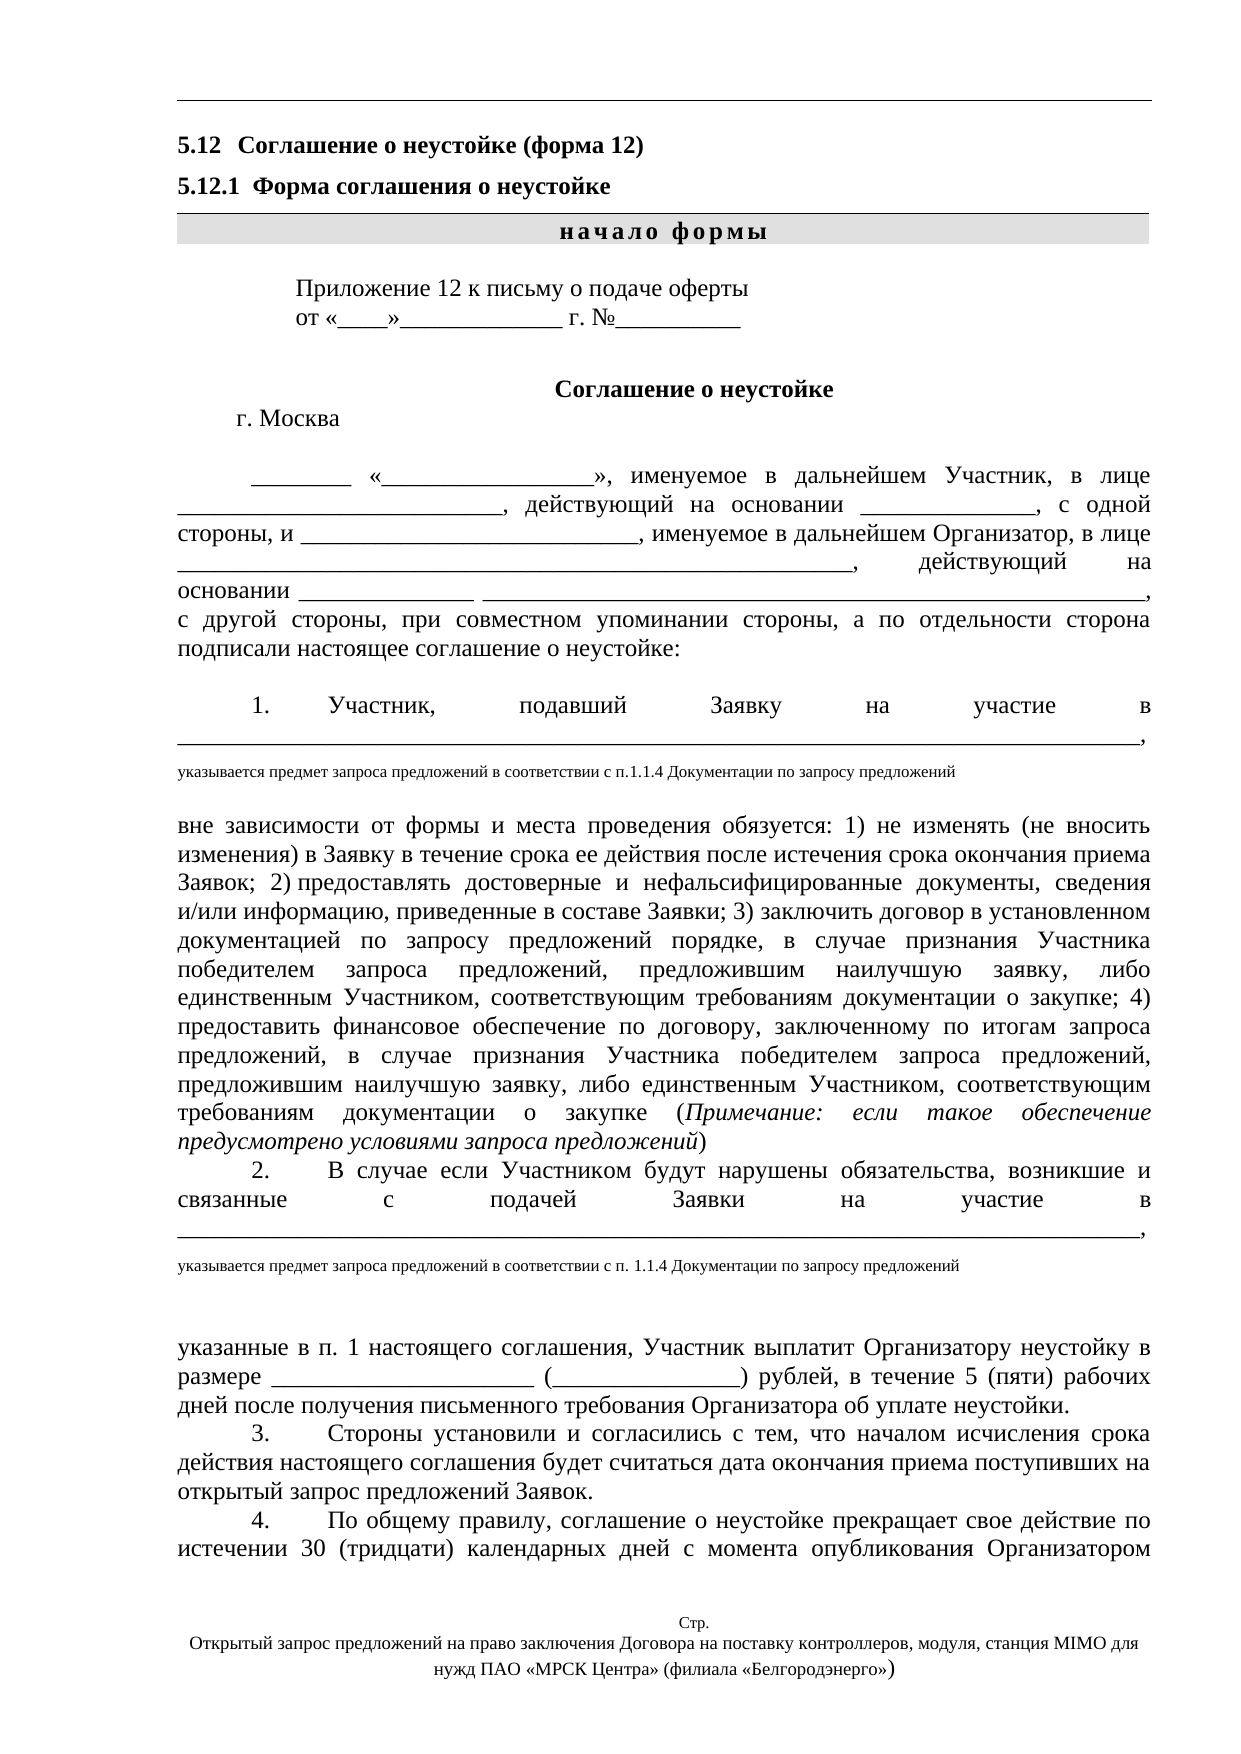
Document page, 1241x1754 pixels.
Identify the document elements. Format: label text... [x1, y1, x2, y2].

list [177, 1505, 1152, 1562]
list Участник, подавший Заявку на участие в _____________________________________________________________________________, [177, 690, 1152, 748]
list Стороны установили и согласились с тем, что началом исчисления срока действия настоящего соглашения будет считаться дата окончания приема поступивших на открытый запрос предложений Заявок. [177, 1418, 1152, 1505]
text г. Москва [177, 403, 1152, 431]
text указанные в п. 1 настоящего соглашения, Участник выплатит Организатору неустойку в размере _____________________ (_______________) рублей, в течение 5 (пяти) рабочих дней после получения письменного требования Организатора об уплате неустойки. [177, 1332, 1152, 1418]
subtitle Форма соглашения о неустойке [177, 171, 1152, 200]
subtitle Соглашение о неустойке (форма 12) [177, 130, 1152, 159]
text начало формы [177, 214, 1149, 244]
list В случае если Участником будут нарушены обязательства, возникшие и связанные с подачей Заявки на участие в _____________________________________________________________________________, [177, 1155, 1152, 1241]
text вне зависимости от формы и места проведения обязуется: 1) не изменять (не вносить изменения) в Заявку в течение срока ее действия после истечения срока окончания приема Заявок; 2) предоставлять достоверные и нефальсифицированные документы, сведения и/или информацию, приведенные в составе Заявки; 3) заключить договор в установленном документацией по запросу предложений порядке, в случае признания Участника победителем запроса предложений, предложившим наилучшую заявку, либо единственным Участником, соответствующим требованиям документации о закупке; 4) предоставить финансовое обеспечение по договору, заключенному по итогам запроса предложений, в случае признания Участника победителем запроса предложений, предложившим наилучшую заявку, либо единственным Участником, соответствующим требованиям документации о закупке (Примечание: если такое обеспечение предусмотрено условиями запроса предложений) [177, 810, 1152, 1155]
text Приложение 12 к письму о подаче оферты от «____»_____________ г. №__________ [295, 273, 1152, 331]
text ________ «_________________», именуемое в дальнейшем Участник, в лице __________________________, действующий на основании ______________, с одной стороны, и ___________________________, именуемое в дальнейшем Организатор, в лице ______________________________________________________, действующий на основании ______________ _____________________________________________________, с другой стороны, при совместном упоминании стороны, а по отдельности сторона подписали настоящее соглашение о неустойке: [177, 460, 1152, 661]
text Соглашение о неустойке [177, 374, 1152, 403]
